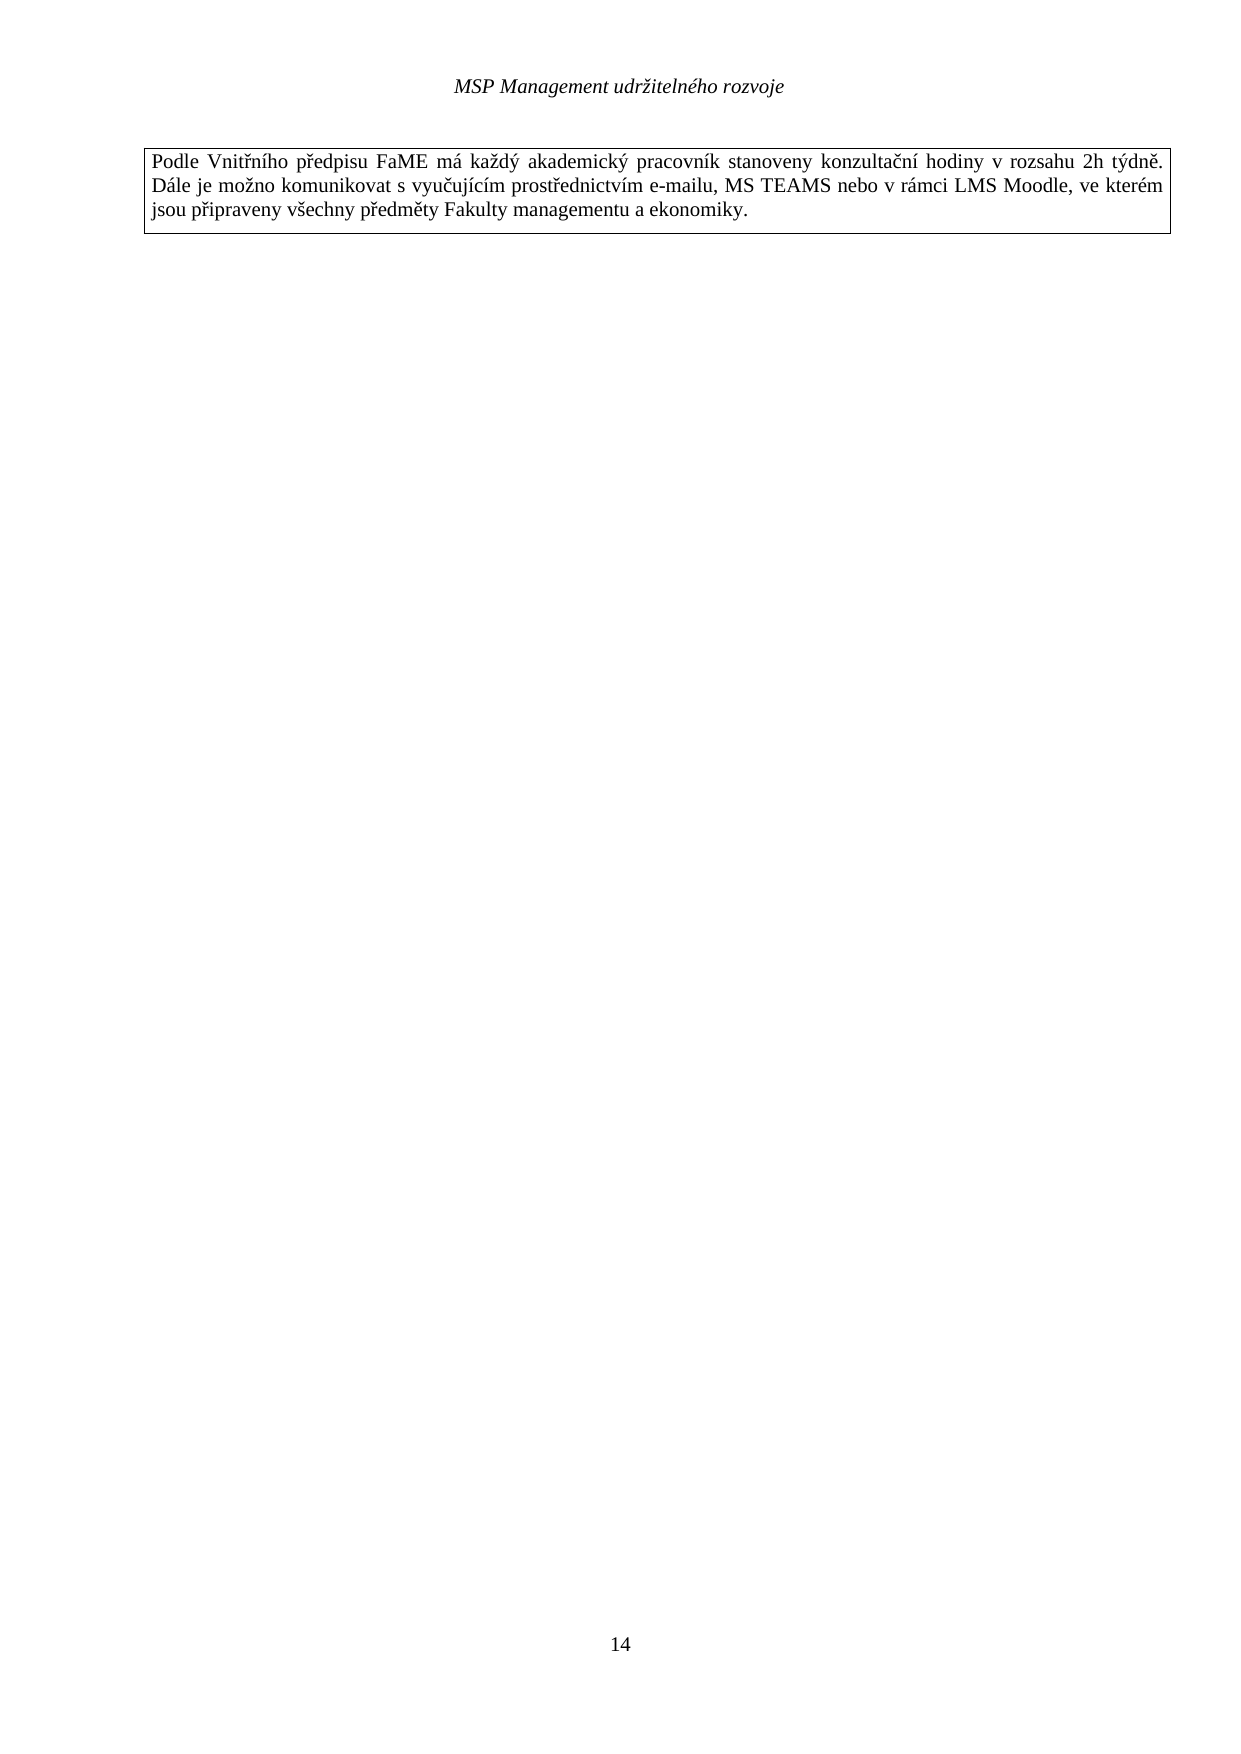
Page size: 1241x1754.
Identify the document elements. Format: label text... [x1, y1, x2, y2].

table_cell Podle Vnitřního předpisu FaME má každý akademický pracovník stanoveny konzultační hodiny v rozsahu 2h týdně. Dále je možno komunikovat s vyučujícím prostřednictvím e-mailu, MS TEAMS nebo v rámci LMS Moodle, ve kterém jsou připraveny všechny předměty Fakulty managementu a ekonomiky. [145, 149, 1170, 233]
